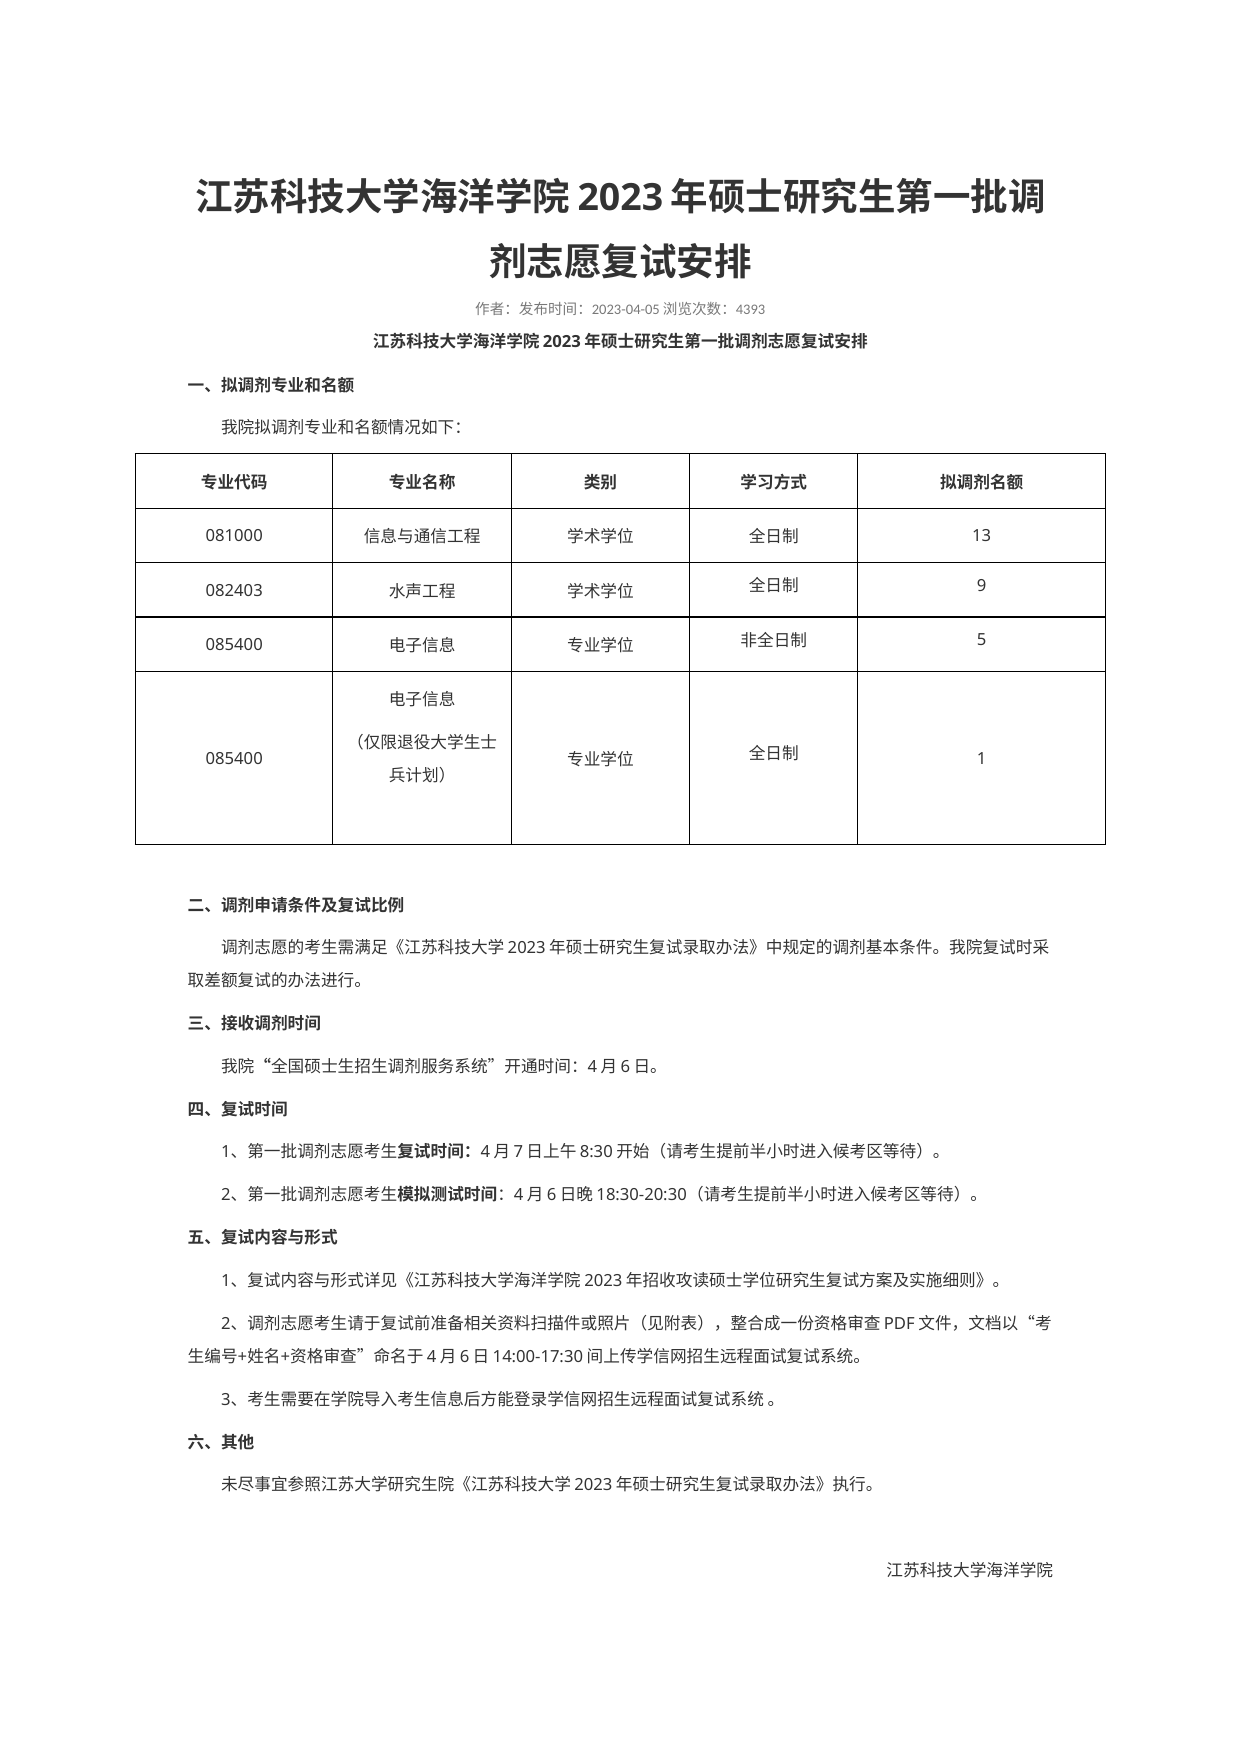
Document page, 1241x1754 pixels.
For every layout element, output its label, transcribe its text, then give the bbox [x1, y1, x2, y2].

subtitle 江苏科技大学海洋学院2023年硕士研究生第一批调剂志愿复试安排 [187, 162, 1053, 292]
text 三、接收调剂时间 [187, 1006, 1053, 1038]
table_cell 专业学位 [512, 672, 689, 843]
text 未尽事宜参照江苏大学研究生院《江苏科技大学2023年硕士研究生复试录取办法》执行。 [187, 1467, 1053, 1500]
text 一、拟调剂专业和名额 [187, 367, 1053, 400]
table_header 专业代码 [136, 454, 332, 508]
table_cell 全日制 [690, 672, 857, 843]
table_header 专业名称 [333, 454, 511, 508]
table_header 拟调剂名额 [858, 454, 1105, 508]
table_cell 5 [858, 618, 1105, 671]
table_cell 085400 [136, 672, 332, 843]
text 江苏科技大学海洋学院 [187, 1553, 1053, 1586]
table_cell 电子信息 （仅限退役大学生士兵计划） [333, 672, 511, 843]
table_header 类别 [512, 454, 689, 508]
table_cell 学术学位 [512, 563, 689, 616]
text 1、复试内容与形式详见《江苏科技大学海洋学院 2023年招收攻读硕士学位研究生复试方案及实施细则》。 [187, 1263, 1053, 1296]
table_cell 全日制 [690, 509, 857, 562]
table_cell 085400 [136, 618, 332, 671]
table_cell 信息与通信工程 [333, 509, 511, 562]
text 调剂志愿的考生需满足《江苏科技大学2023年硕士研究生复试录取办法》中规定的调剂基本条件。我院复试时采取差额复试的办法进行。 [187, 930, 1053, 995]
table_cell 学术学位 [512, 509, 689, 562]
table_cell 081000 [136, 509, 332, 562]
text 我院拟调剂专业和名额情况如下： [187, 410, 1053, 443]
table_cell 水声工程 [333, 563, 511, 616]
text 四、复试时间 [187, 1092, 1053, 1124]
text 作者：发布时间：2023-04-05浏览次数：4393 [187, 292, 1053, 324]
text 1、第一批调剂志愿考生复试时间：4月7日上午8:30开始（请考生提前半小时进入候考区等待）。 [187, 1134, 1053, 1167]
text 二、调剂申请条件及复试比例 [187, 887, 1053, 920]
text 六、其他 [187, 1424, 1053, 1457]
text 五、复试内容与形式 [187, 1220, 1053, 1253]
text 2、第一批调剂志愿考生模拟测试时间：4月6日晚18:30-20:30（请考生提前半小时进入候考区等待）。 [187, 1177, 1053, 1210]
table_cell 电子信息 [333, 618, 511, 671]
table_cell 082403 [136, 563, 332, 616]
table_header 学习方式 [690, 454, 857, 508]
table_cell 1 [858, 672, 1105, 843]
text 我院“全国硕士生招生调剂服务系统”开通时间：4月6日。 [187, 1049, 1053, 1081]
text 2、调剂志愿考生请于复试前准备相关资料扫描件或照片（见附表），整合成一份资格审查PDF文件，文档以“考生编号+姓名+资格审查”命名于4月6日14:00-17:30间上传学信网招生远程面试复试系统。 [187, 1306, 1053, 1371]
table_cell 9 [858, 563, 1105, 616]
table_cell 全日制 [690, 563, 857, 616]
table_cell 非全日制 [690, 618, 857, 671]
table_cell 专业学位 [512, 618, 689, 671]
text 3、考生需要在学院导入考生信息后方能登录学信网招生远程面试复试系统 。 [187, 1382, 1053, 1414]
text 江苏科技大学海洋学院2023年硕士研究生第一批调剂志愿复试安排 [187, 324, 1053, 357]
table_cell 13 [858, 509, 1105, 562]
